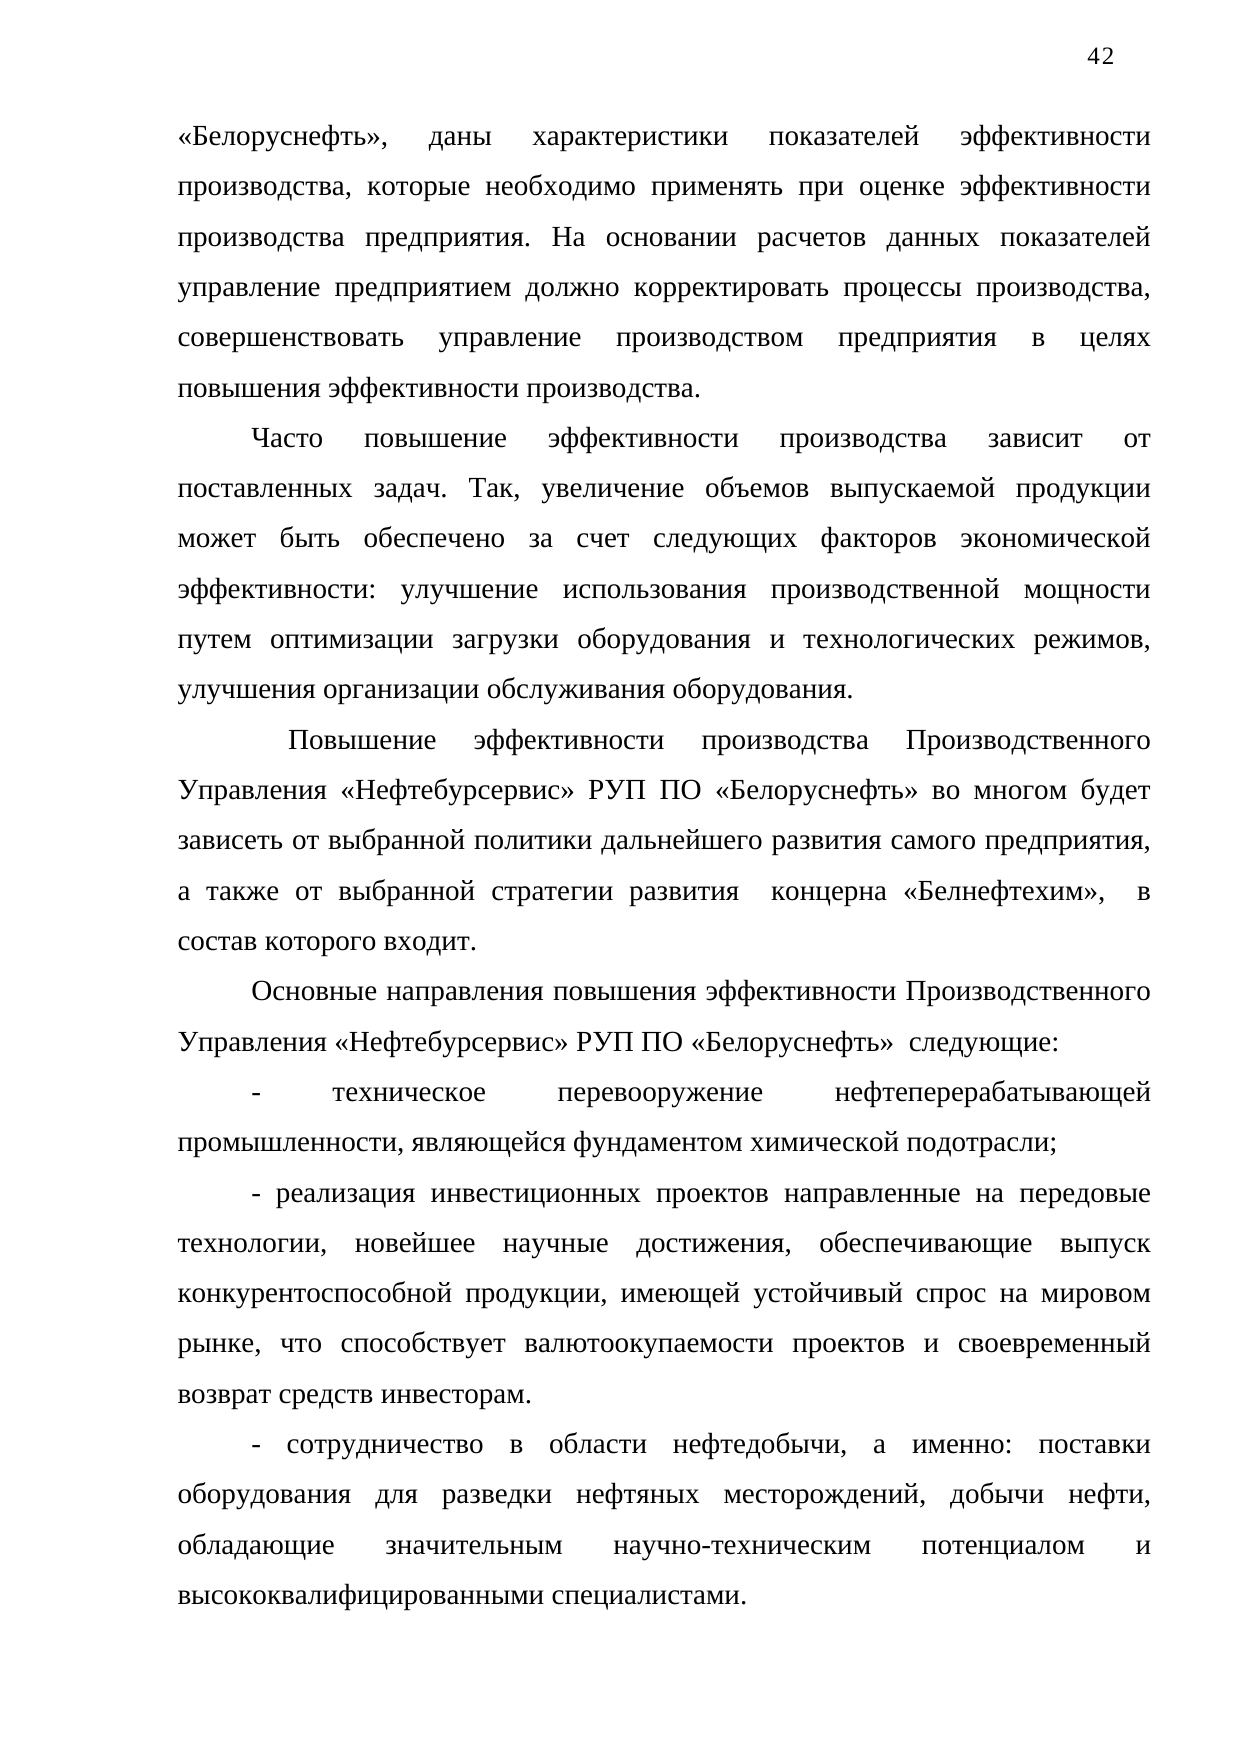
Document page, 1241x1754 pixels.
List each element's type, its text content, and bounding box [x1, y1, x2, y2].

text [177, 118, 1152, 403]
text - сотрудничество в области нефтедобычи, а именно: поставки оборудования для разведки нефтяных месторождений, добычи нефти, обладающие значительным научно-техническим потенциалом и высококвалифицированными специалистами. [177, 1426, 1152, 1611]
text - реализация инвестиционных проектов направленные на передовые технологии, новейшее научные достижения, обеспечивающие выпуск конкурентоспособной продукции, имеющей устойчивый спрос на мировом рынке, что способствует валютоокупаемости проектов и своевременный возврат средств инвесторам. [177, 1175, 1152, 1409]
text Часто повышение эффективности производства зависит от поставленных задач. Так, увеличение объемов выпускаемой продукции может быть обеспечено за счет следующих факторов экономической эффективности: улучшение использования производственной мощности путем оптимизации загрузки оборудования и технологических режимов, улучшения организации обслуживания оборудования. [177, 420, 1152, 705]
text - техническое перевооружение нефтеперерабатывающей промышленности, являющейся фундаментом химической подотрасли; [177, 1074, 1152, 1158]
text Основные направления повышения эффективности Производственного Управления «Нефтебурсервис» РУП ПО «Белоруснефть» следующие: [177, 973, 1152, 1057]
text Повышение эффективности производства Производственного Управления «Нефтебурсервис» РУП ПО «Белоруснефть» во многом будет зависеть от выбранной политики дальнейшего развития самого предприятия, а также от выбранной стратегии развития концерна «Белнефтехим», в состав которого входит. [177, 722, 1152, 957]
